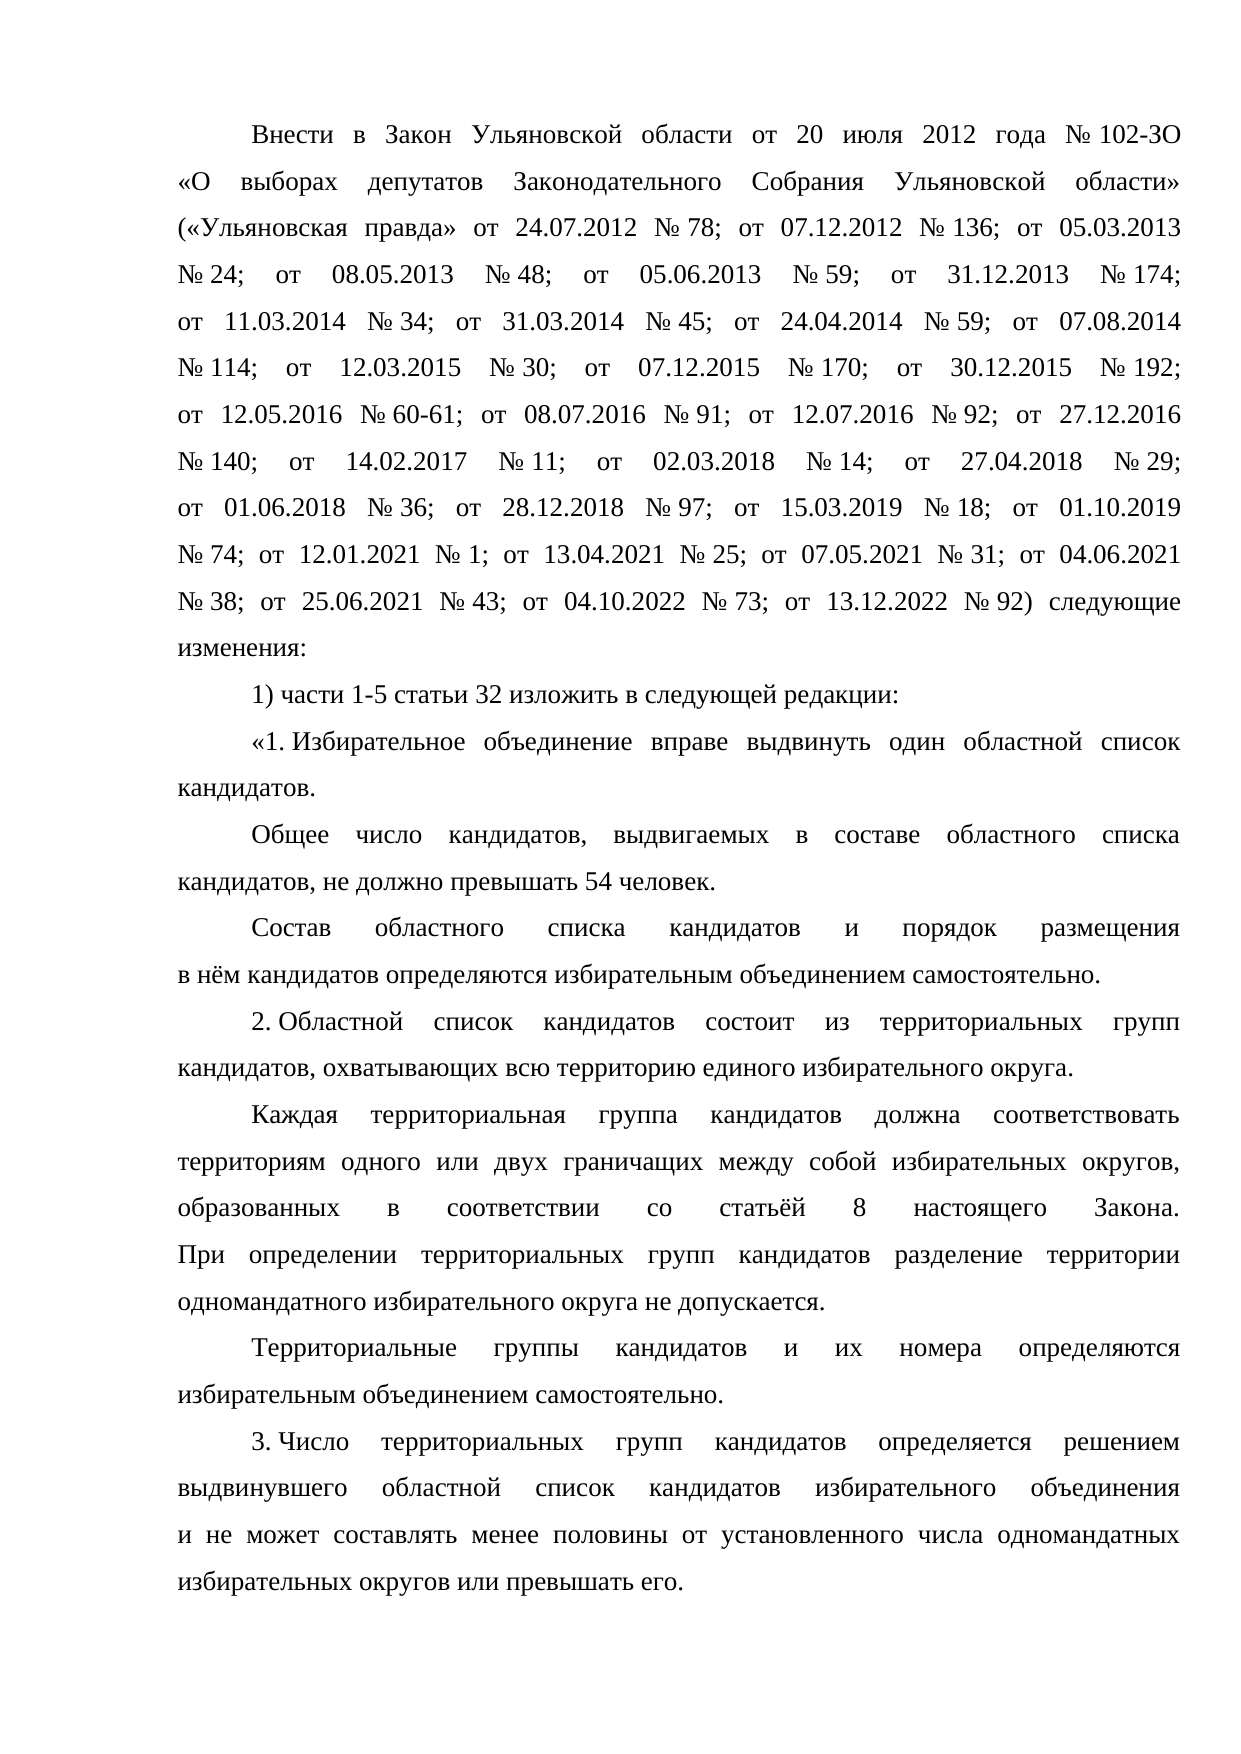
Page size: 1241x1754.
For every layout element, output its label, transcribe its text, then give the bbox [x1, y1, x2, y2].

text Территориальные группы кандидатов и их номера определяются избирательным объединением самостоятельно. [177, 1331, 1181, 1409]
text «1. Избирательное объединение вправе выдвинуть один областной список кандидатов. [177, 725, 1181, 803]
text 1) части 1-5 статьи 32 изложить в следующей редакции: [177, 678, 1181, 709]
text 3. Число территориальных групп кандидатов определяется решением выдвинувшего областной список кандидатов избирательного объединения и не может составлять менее половины от установленного числа одномандатных избирательных округов или превышать его. [177, 1425, 1181, 1596]
text Внести в Закон Ульяновской области от 20 июля 2012 года № 102-ЗО «О выборах депутатов Законодательного Собрания Ульяновской области» («Ульяновская правда» от 24.07.2012 № 78; от 07.12.2012 № 136; от 05.03.2013 № 24; от 08.05.2013 № 48; от 05.06.2013 № 59; от 31.12.2013 № 174; от 11.03.2014 № 34; от 31.03.2014 № 45; от 24.04.2014 № 59; от 07.08.2014 № 114; от 12.03.2015 № 30; от 07.12.2015 № 170; от 30.12.2015 № 192; от 12.05.2016 № 60-61; от 08.07.2016 № 91; от 12.07.2016 № 92; от 27.12.2016 № 140; от 14.02.2017 № 11; от 02.03.2018 № 14; от 27.04.2018 № 29; от 01.06.2018 № 36; от 28.12.2018 № 97; от 15.03.2019 № 18; от 01.10.2019 № 74; от 12.01.2021 № 1; от 13.04.2021 № 25; от 07.05.2021 № 31; от 04.06.2021 № 38; от 25.06.2021 № 43; от 04.10.2022 № 73; от 13.12.2022 № 92) следующие изменения: [177, 118, 1181, 663]
text Каждая территориальная группа кандидатов должна соответствовать территориям одного или двух граничащих между собой избирательных округов, образованных в соответствии со статьёй 8 настоящего Закона. При определении территориальных групп кандидатов разделение территории одномандатного избирательного округа не допускается. [177, 1098, 1181, 1316]
text 2. Областной список кандидатов состоит из территориальных групп кандидатов, охватывающих всю территорию единого избирательного округа. [177, 1005, 1181, 1083]
text Общее число кандидатов, выдвигаемых в составе областного списка кандидатов, не должно превышать 54 человек. [177, 818, 1181, 896]
text Состав областного списка кандидатов и порядок размещения в нём кандидатов определяются избирательным объединением самостоятельно. [177, 911, 1181, 989]
